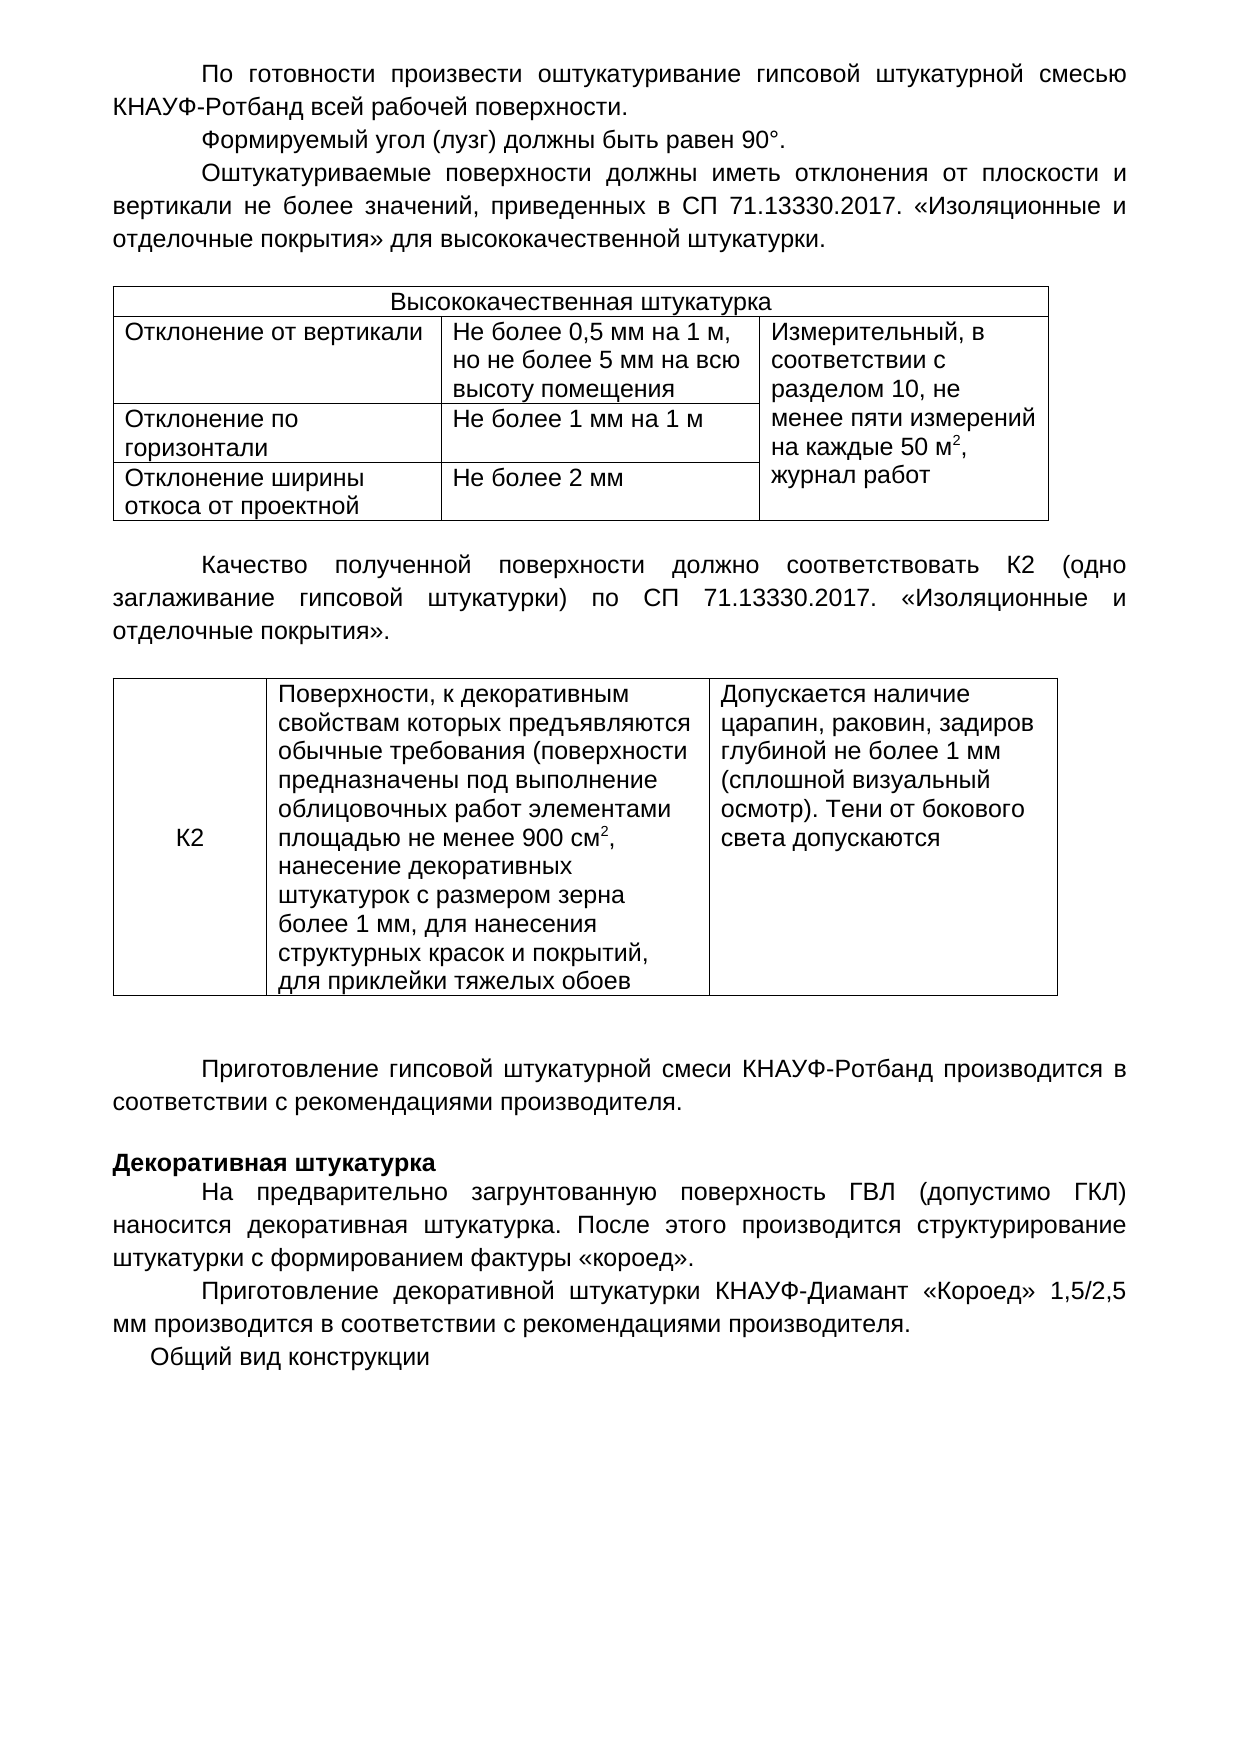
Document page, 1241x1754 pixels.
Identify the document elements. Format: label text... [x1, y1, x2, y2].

text По готовности произвести оштукатуривание гипсовой штукатурной смесью КНАУФ-Ротбанд всей рабочей поверхности. [112, 59, 1128, 121]
table_cell Не более 2 мм [442, 463, 759, 520]
table_header Допускается наличие царапин, раковин, задиров глубиной не более 1 мм (сплошной визуальный осмотр). Тени от бокового света допускаются [710, 679, 1057, 995]
table_header Поверхности, к декоративным свойствам которых предъявляются обычные требования (поверхности предназначены под выполнение облицовочных работ элементами площадью не менее 900 см2, нанесение декоративных штукатурок с размером зерна более 1 мм, для нанесения структурных красок и покрытий, для приклейки тяжелых обоев [267, 679, 709, 995]
table_cell Не более 1 мм на 1 м [442, 404, 759, 462]
text Декоративная штукатурка [112, 1148, 1128, 1177]
text На предварительно загрунтованную поверхность ГВЛ (допустимо ГКЛ) наносится декоративная штукатурка. После этого производится структурирование штукатурки с формированием фактуры «короед». [112, 1177, 1128, 1272]
text Приготовление декоративной штукатурки КНАУФ-Диамант «Короед» 1,5/2,5 мм производится в соответствии с рекомендациями производителя. [112, 1276, 1128, 1338]
table_cell Отклонение по горизонтали [114, 404, 441, 462]
table_cell Не более 0,5 мм на 1 м, но не более 5 мм на всю высоту помещения [442, 317, 759, 403]
text Формируемый угол (лузг) должны быть равен 90°. [112, 125, 1128, 154]
table_cell Отклонение от вертикали [114, 317, 441, 403]
table_cell Измерительный, в соответствии с разделом 10, не менее пяти измерений на каждые 50 м2, журнал работ [760, 317, 1048, 520]
text Оштукатуриваемые поверхности должны иметь отклонения от плоскости и вертикали не более значений, приведенных в СП 71.13330.2017. «Изоляционные и отделочные покрытия» для высококачественной штукатурки. [112, 158, 1128, 253]
text Приготовление гипсовой штукатурной смеси КНАУФ-Ротбанд производится в соответствии с рекомендациями производителя. [112, 1053, 1128, 1115]
table_header Высококачественная штукатурка [114, 287, 1048, 316]
table_cell Отклонение ширины откоса от проектной [114, 463, 441, 520]
text Качество полученной поверхности должно соответствовать К2 (одно заглаживание гипсовой штукатурки) по СП 71.13330.2017. «Изоляционные и отделочные покрытия». [112, 550, 1128, 645]
table_header К2 [114, 679, 266, 995]
text Общий вид конструкции [150, 1342, 1128, 1371]
